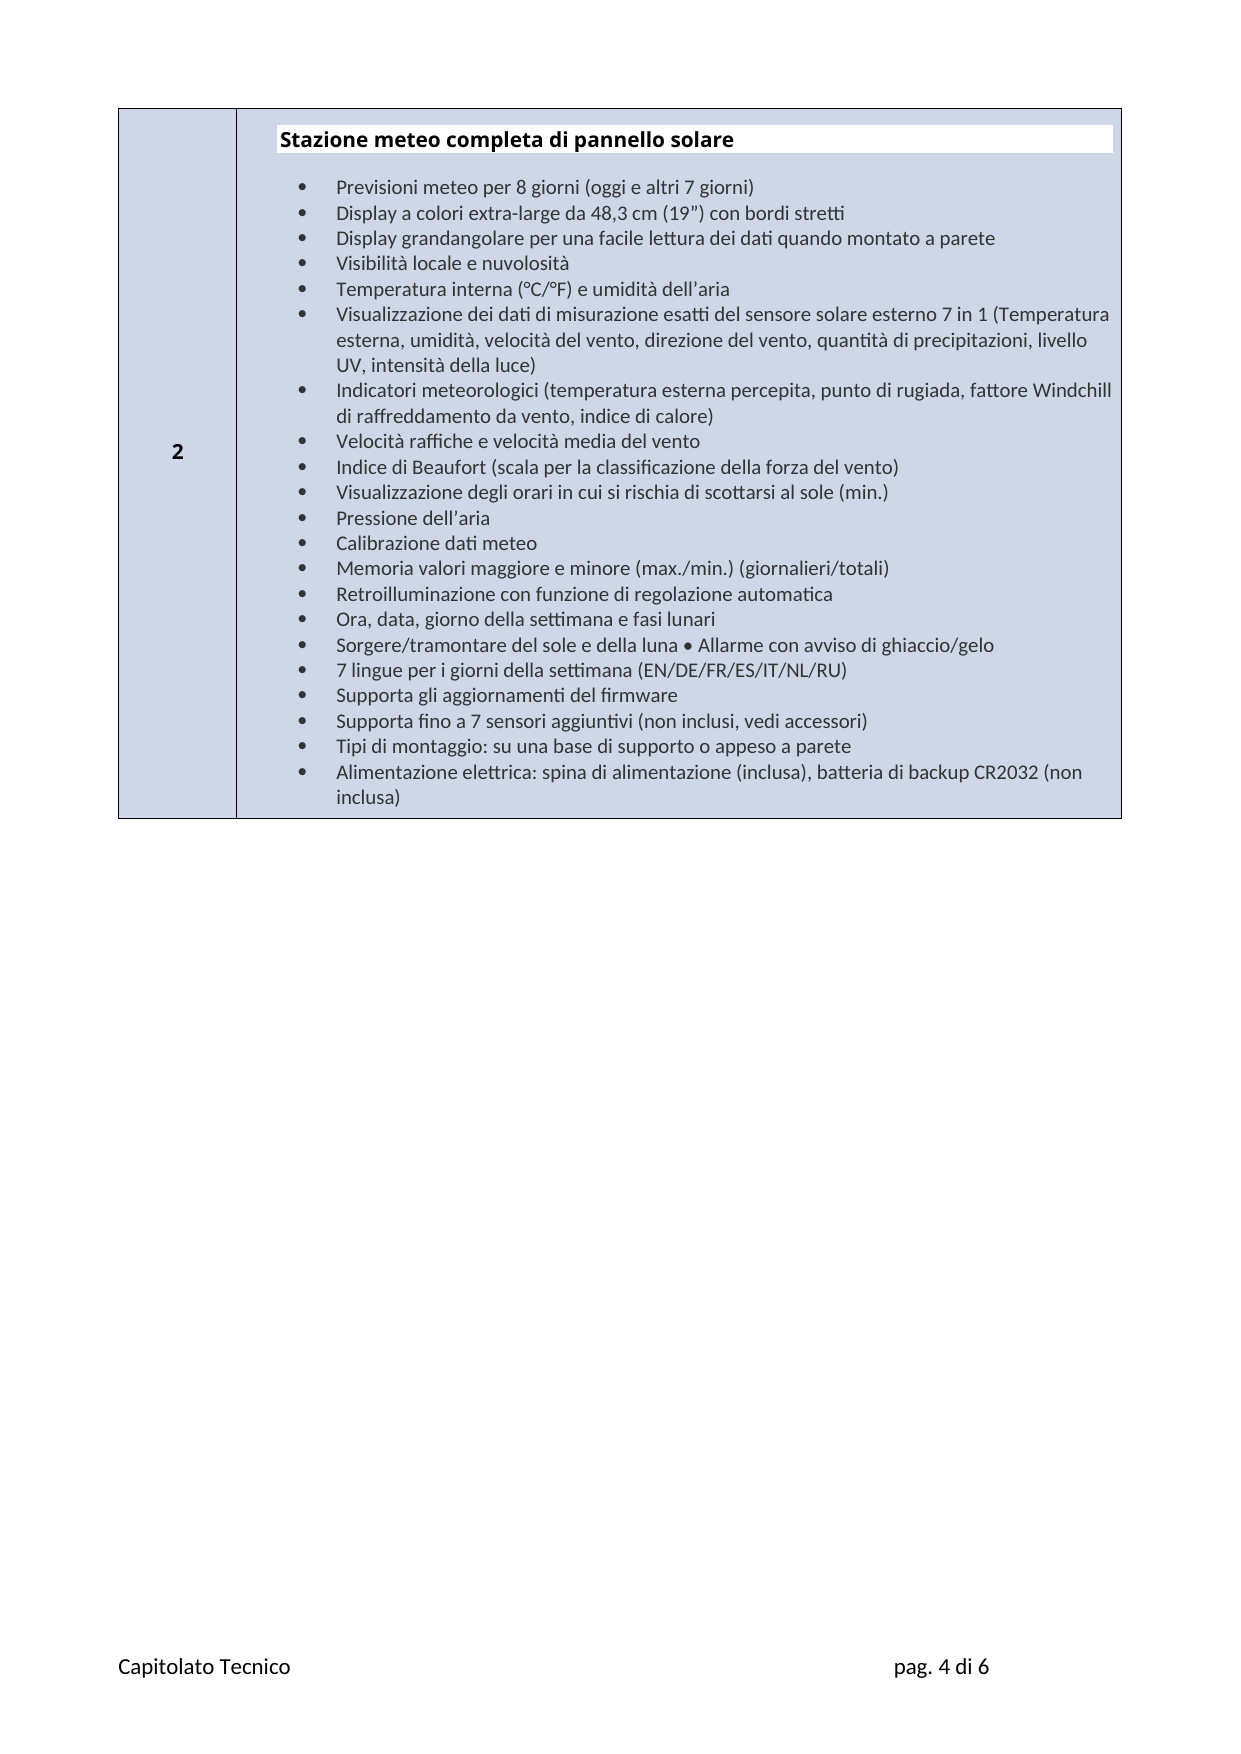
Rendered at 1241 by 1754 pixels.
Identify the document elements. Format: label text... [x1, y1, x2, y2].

table_cell 2 [119, 109, 236, 818]
table_cell Stazione meteo completa di pannello solare Previsioni meteo per 8 giorni (oggi e altri 7 giorni) Display a colori extra-large da 48,3 cm (19”) con bordi stretti Display grandangolare per una facile lettura dei dati quando montato a parete Visibilità locale e nuvolosità Temperatura interna (°C/°F) e umidità dell’aria Visualizzazione dei dati di misurazione esatti del sensore solare esterno 7 in 1 (Temperatura esterna, umidità, velocità del vento, direzione del vento, quantità di precipitazioni, livello UV, intensità della luce) Indicatori meteorologici (temperatura esterna percepita, punto di rugiada, fattore Windchill di raffreddamento da vento, indice di calore) Velocità raffiche e velocità media del vento Indice di Beaufort (scala per la classificazione della forza del vento) Visualizzazione degli orari in cui si rischia di scottarsi al sole (min.) Pressione dell’aria Calibrazione dati meteo Memoria valori maggiore e minore (max./min.) (giornalieri/totali) Retroilluminazione con funzione di regolazione automatica Ora, data, giorno della settimana e fasi lunari Sorgere/tramontare del sole e della luna • Allarme con avviso di ghiaccio/gelo 7 lingue per i giorni della settimana (EN/DE/FR/ES/IT/NL/RU) Supporta gli aggiornamenti del firmware Supporta fino a 7 sensori aggiuntivi (non inclusi, vedi accessori) Tipi di montaggio: su una base di supporto o appeso a parete Alimentazione elettrica: spina di alimentazione (inclusa), batteria di backup CR2032 (non inclusa) [237, 109, 1121, 818]
